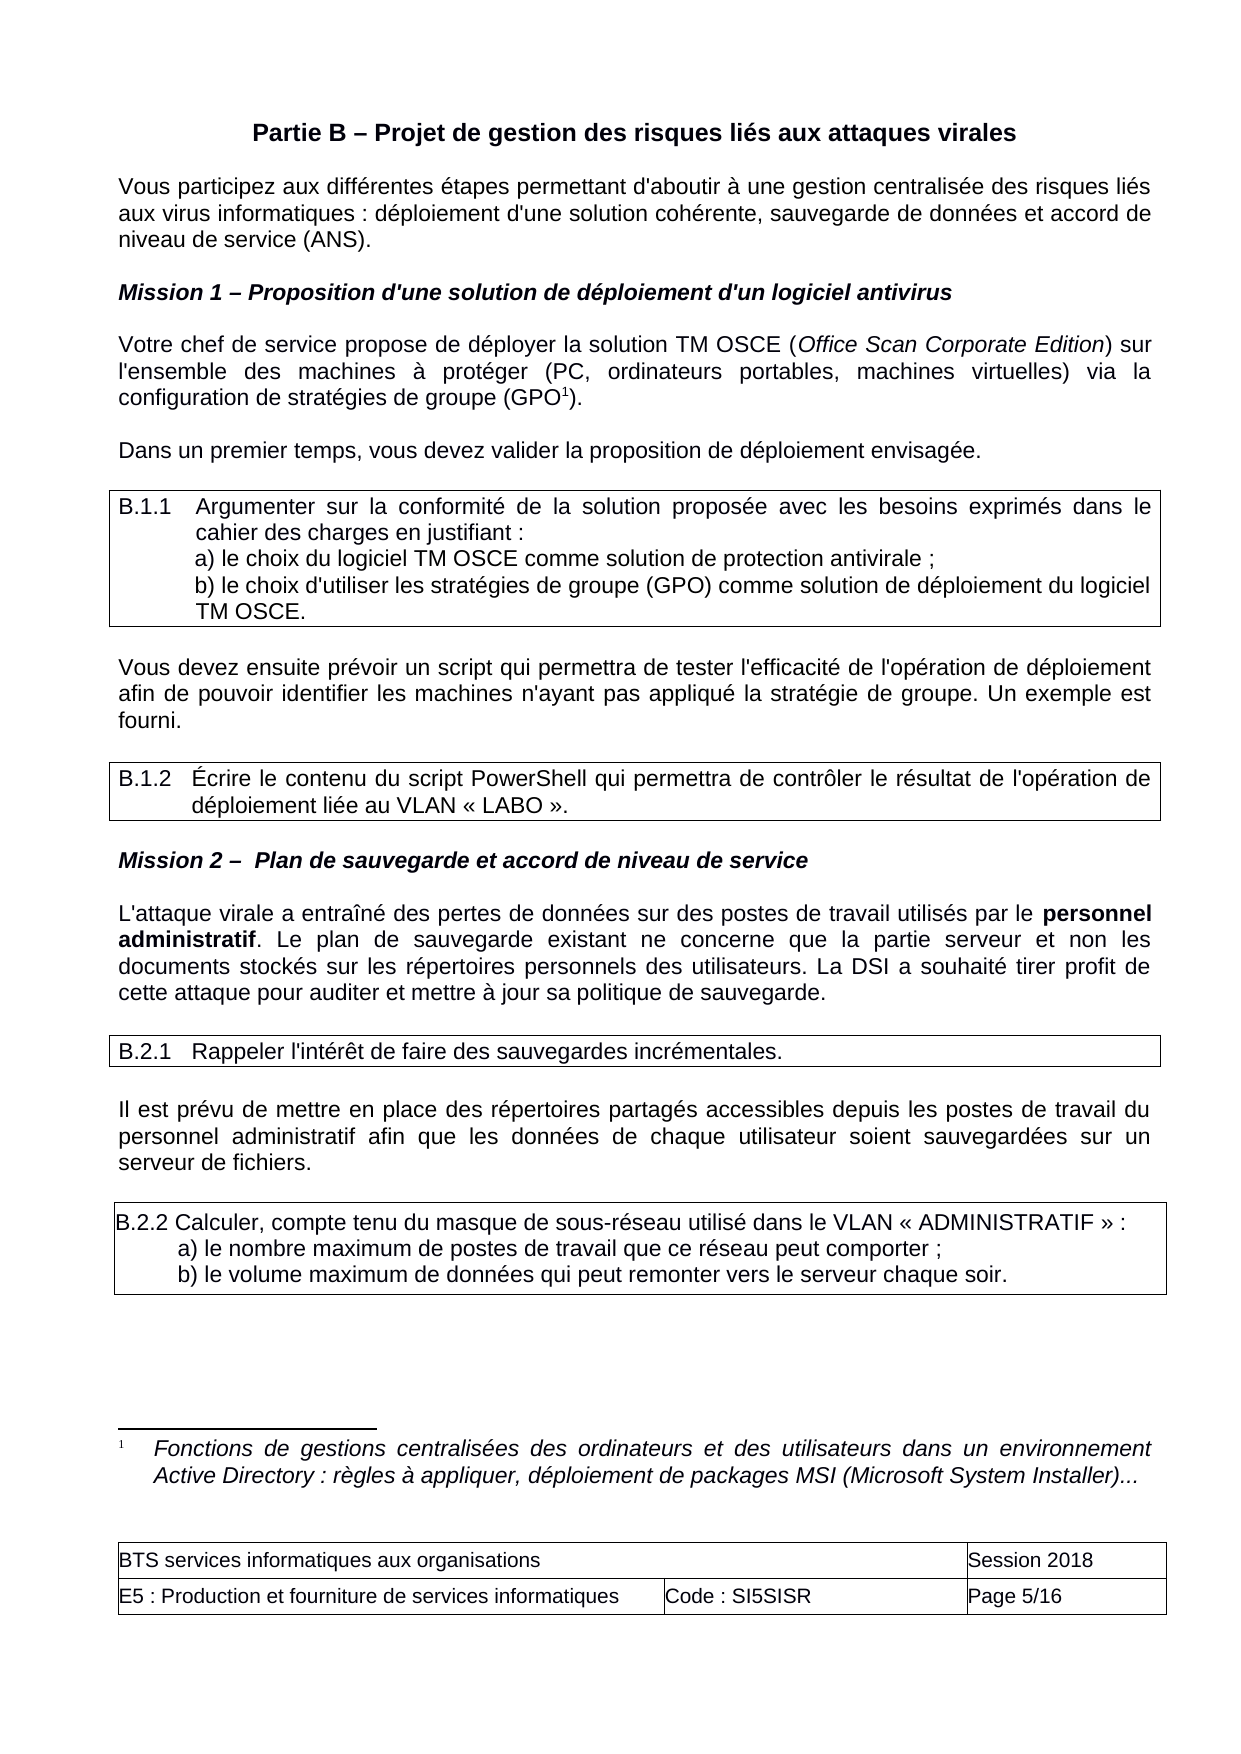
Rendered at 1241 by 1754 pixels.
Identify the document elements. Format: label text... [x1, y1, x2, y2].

text Mission 1 – Proposition d'une solution de déploiement d'un logiciel antivirus [118, 279, 1152, 305]
text Vous participez aux différentes étapes permettant d'aboutir à une gestion centralisée des risques liés aux virus informatiques : déploiement d'une solution cohérente, sauvegarde de données et accord de niveau de service (ANS). [118, 173, 1152, 252]
text L'attaque virale a entraîné des pertes de données sur des postes de travail utilisés par le personnel administratif. Le plan de sauvegarde existant ne concerne que la partie serveur et non les documents stockés sur les répertoires personnels des utilisateurs. La DSI a souhaité tirer profit de cette attaque pour auditer et mettre à jour sa politique de sauvegarde. [118, 900, 1152, 1006]
text Vous devez ensuite prévoir un script qui permettra de tester l'efficacité de l'opération de déploiement afin de pouvoir identifier les machines n'ayant pas appliqué la stratégie de groupe. Un exemple est fourni. [118, 654, 1152, 733]
text B.1.2 Écrire le contenu du script PowerShell qui permettra de contrôler le résultat de l'opération de déploiement liée au VLAN « LABO ». [110, 763, 1160, 820]
text b) le choix d'utiliser les stratégies de groupe (GPO) comme solution de déploiement du logiciel TM OSCE. [110, 568, 1160, 626]
table_header B.2.2 Calculer, compte tenu du masque de sous-réseau utilisé dans le VLAN « ADMINISTRATIF » : a) le nombre maximum de postes de travail que ce réseau peut comporter ; b) le volume maximum de données qui peut remonter vers le serveur chaque soir. [115, 1203, 1166, 1293]
text a) le choix du logiciel TM OSCE comme solution de protection antivirale ; [118, 545, 1152, 568]
text Votre chef de service propose de déployer la solution TM OSCE (Office Scan Corporate Edition) sur l'ensemble des machines à protéger (PC, ordinateurs portables, machines virtuelles) via la configuration de stratégies de groupe (GPO). [118, 331, 1152, 410]
text B.1.1 Argumenter sur la conformité de la solution proposée avec les besoins exprimés dans le cahier des charges en justifiant : [110, 491, 1160, 545]
text Mission 2 – Plan de sauvegarde et accord de niveau de service [118, 847, 1152, 874]
text Partie B – Projet de gestion des risques liés aux attaques virales [118, 118, 1152, 147]
text B.2.1 Rappeler l'intérêt de faire des sauvegardes incrémentales. [110, 1036, 1160, 1066]
text Dans un premier temps, vous devez valider la proposition de déploiement envisagée. [118, 437, 1152, 463]
text Il est prévu de mettre en place des répertoires partagés accessibles depuis les postes de travail du personnel administratif afin que les données de chaque utilisateur soient sauvegardées sur un serveur de fichiers. [118, 1096, 1152, 1176]
